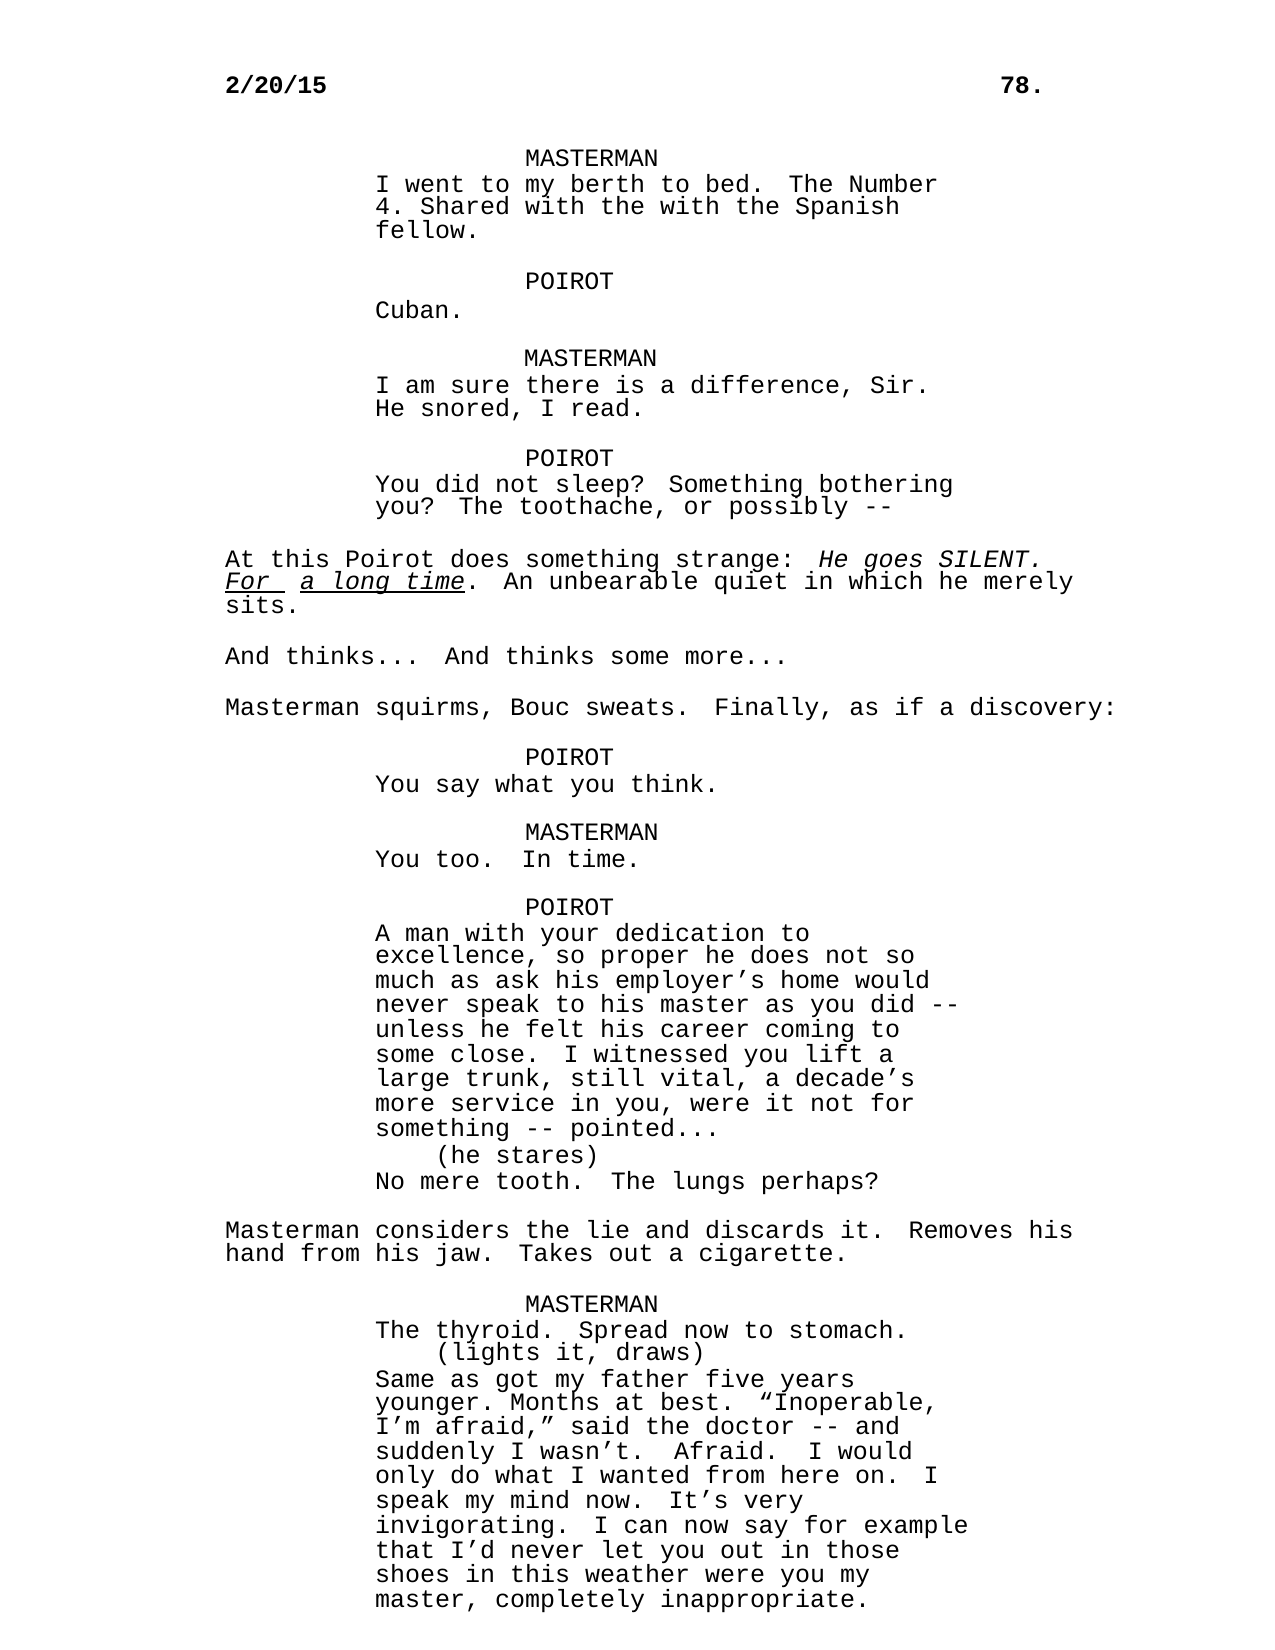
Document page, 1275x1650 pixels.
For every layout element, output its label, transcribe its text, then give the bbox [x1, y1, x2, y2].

text You say what you think. [375, 771, 1156, 797]
text Cuban. [375, 297, 1156, 324]
subtitle MASTERMAN [525, 145, 1156, 172]
text Same as got my father five years younger. Months at best. “Inoperable, I’m afraid,” said the doctor -- and suddenly I wasn’t. Afraid. I would only do what I wanted from here on. I speak my mind now. It’s very invigorating. I can now say for example that I’d never let you out in those shoes in this weather were you my master, completely inappropriate. [375, 1368, 973, 1615]
text The thyroid. Spread now to stomach. (lights it, draws) [375, 1319, 958, 1368]
text Masterman considers the lie and discards it. Removes his hand from his jaw. Takes out a cigarette. [225, 1219, 1101, 1269]
text You did not sleep? Something bothering you? The toothache, or possibly -- [375, 473, 958, 522]
subtitle POIROT [525, 894, 1156, 921]
text I went to my berth to bed. The Number 4. Shared with the with the Spanish fellow. [375, 172, 973, 246]
text I am sure there is a difference, Sir. He snored, I read. [375, 374, 973, 424]
text (he stares) [435, 1144, 1156, 1168]
text You too. In time. [375, 846, 1156, 872]
subtitle MASTERMAN [525, 1291, 1156, 1318]
subtitle POIROT [525, 445, 1156, 472]
subtitle MASTERMAN [525, 819, 1156, 846]
text A man with your dedication to excellence, so proper he does not so much as ask his employer’s home would never speak to his master as you did -- unless he felt his career coming to some close. I witnessed you lift a large trunk, still vital, a decade’s more service in you, were it not for something -- pointed... [375, 922, 973, 1144]
subtitle MASTERMAN [225, 346, 956, 374]
text Masterman squirms, Bouc sweats. Finally, as if a discovery: [225, 694, 1156, 722]
text No mere tooth. The lungs perhaps? [375, 1168, 1156, 1195]
subtitle POIROT [525, 744, 1156, 771]
subtitle POIROT [525, 269, 1156, 297]
text And thinks... And thinks some more... [225, 644, 1156, 672]
text At this Poirot does something strange: He goes SILENT. For a long time. An unbearable quiet in which he merely sits. [225, 547, 1101, 621]
